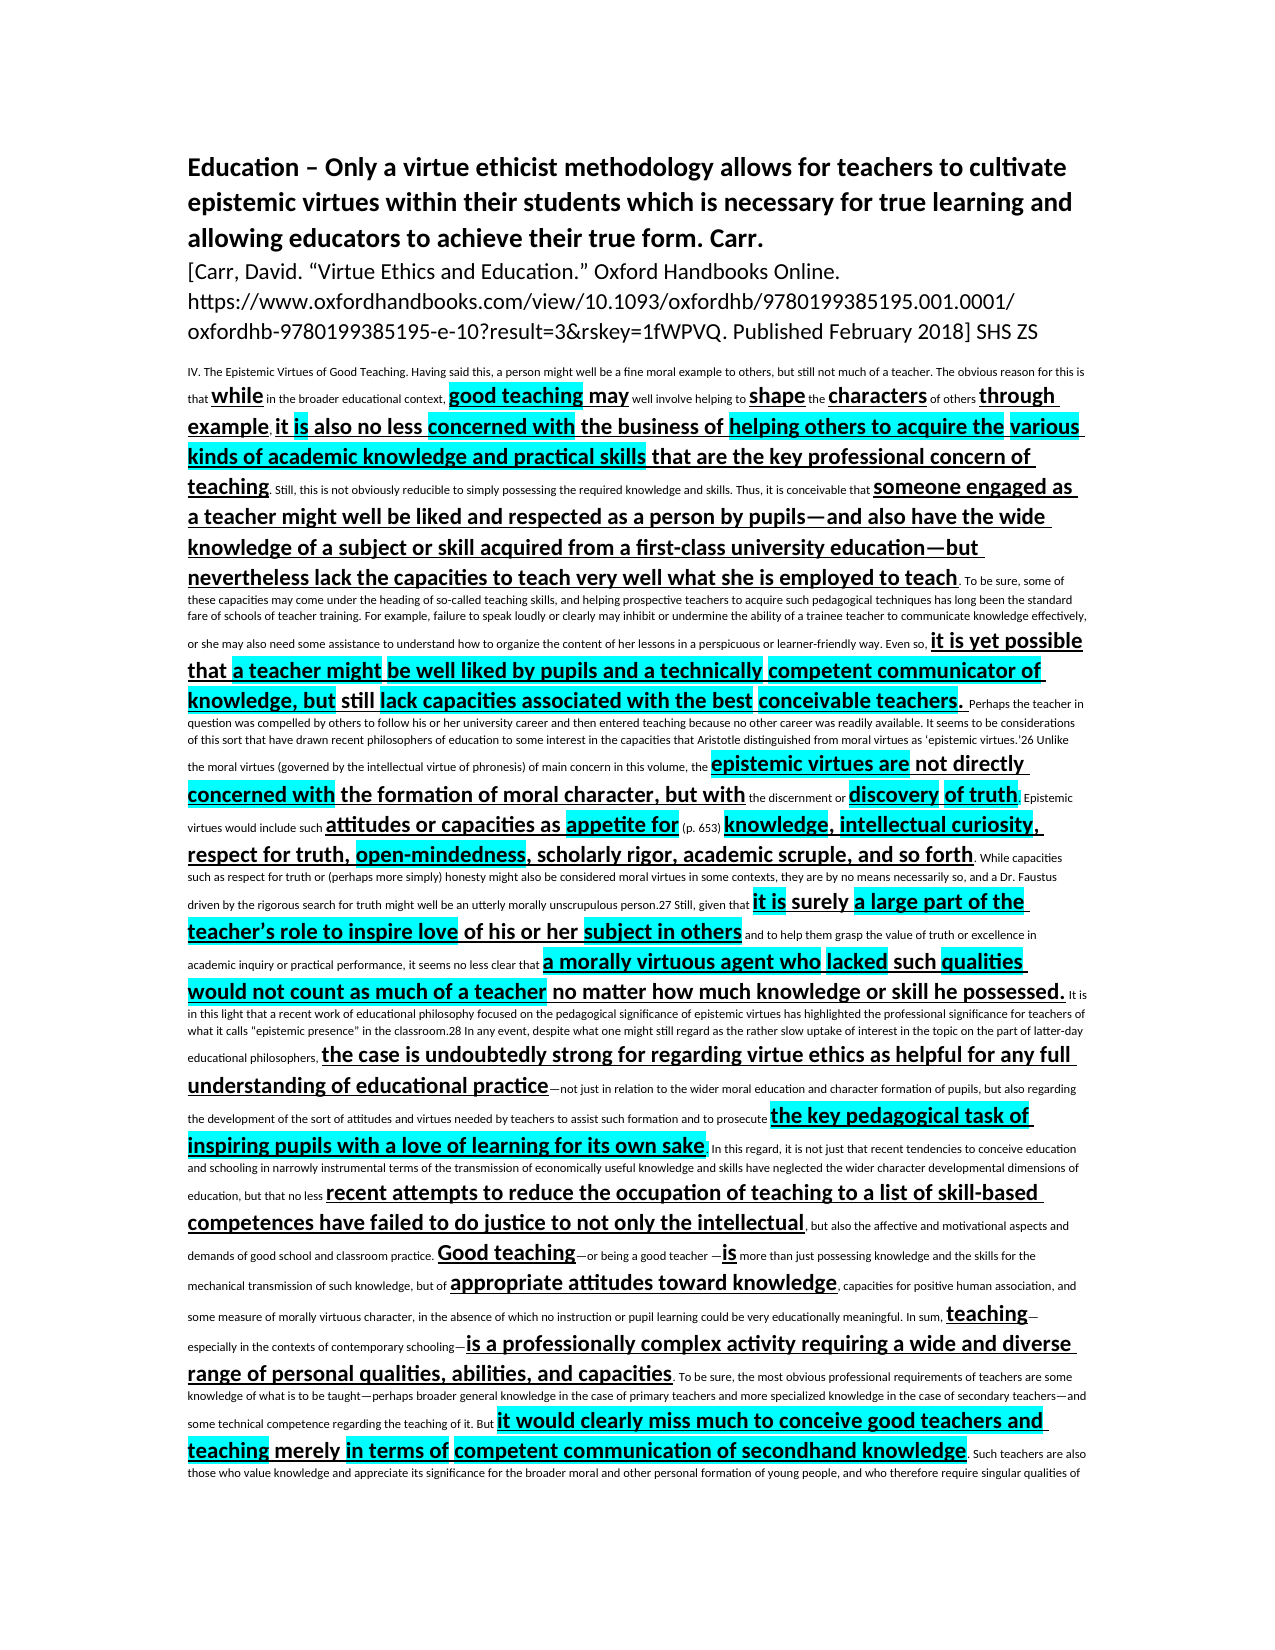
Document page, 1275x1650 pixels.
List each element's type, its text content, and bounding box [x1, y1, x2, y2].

text [Carr, David. “Virtue Ethics and Education.” Oxford Handbooks Online. https://www.oxfordhandbooks.com/view/10.1093/oxfordhb/9780199385195.001.0001/oxfordhb-9780199385195-e-10?result=3&rskey=1fWPVQ. Published February 2018] SHS ZS [187, 257, 1087, 345]
subtitle Education – Only a virtue ethicist methodology allows for teachers to cultivate epistemic virtues within their students which is necessary for true learning and allowing educators to achieve their true form. Carr. [187, 150, 1087, 254]
